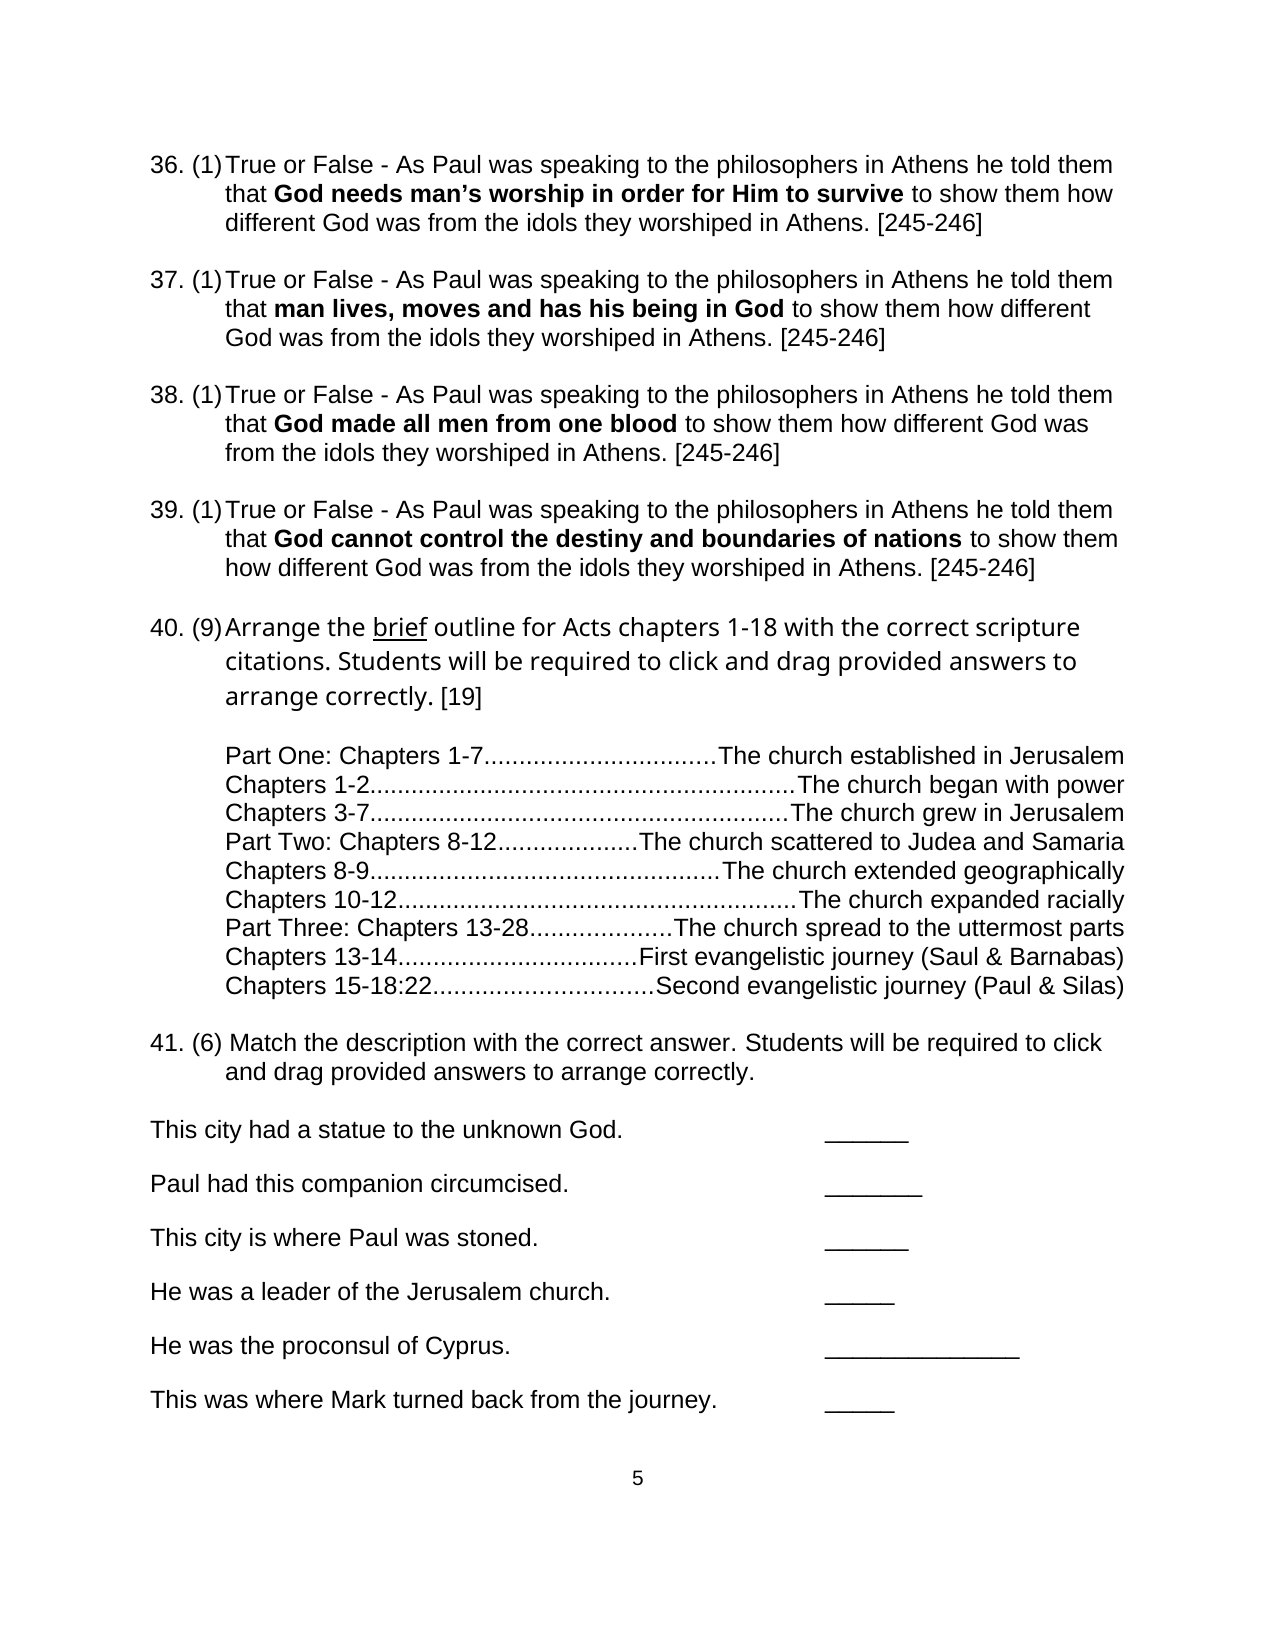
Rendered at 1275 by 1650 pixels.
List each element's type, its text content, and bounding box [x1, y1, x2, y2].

text This city had a statue to the unknown God. ______ [150, 1115, 1125, 1143]
text Part Three: Chapters 13-28 The church spread to the uttermost parts [225, 913, 1125, 942]
text Chapters 13-14 First evangelistic journey (Saul & Barnabas) [225, 942, 1125, 971]
text He was the proconsul of Cyprus. ______________ [150, 1333, 1125, 1360]
text Chapters 1-2 The church began with power [225, 770, 1125, 798]
text 38. (1) True or False - As Paul was speaking to the philosophers in Athens he told them that God made all men from one blood to show them how different God was from the idols they worshiped in Athens. [245-246] [150, 380, 1125, 466]
text He was a leader of the Jerusalem church. _____ [150, 1279, 1125, 1306]
text 39. (1) True or False - As Paul was speaking to the philosophers in Athens he told them that God cannot control the destiny and boundaries of nations to show them how different God was from the idols they worshiped in Athens. [245-246] [150, 495, 1125, 581]
text Part One: Chapters 1-7 The church established in Jerusalem [225, 741, 1125, 770]
text Paul had this companion circumcised. _______ [150, 1171, 1125, 1198]
text 37. (1) True or False - As Paul was speaking to the philosophers in Athens he told them that man lives, moves and has his being in God to show them how different God was from the idols they worshiped in Athens. [245-246] [150, 265, 1125, 351]
text Part Two: Chapters 8-12 The church scattered to Judea and Samaria [225, 827, 1125, 856]
text Chapters 8-9 The church extended geographically [225, 856, 1125, 885]
text Chapters 3-7 The church grew in Jerusalem [225, 798, 1125, 827]
text 40. (9) Arrange the brief outline for Acts chapters 1-18 with the correct scripture citations. Students will be required to click and drag provided answers to arrange correctly. [19] [150, 610, 1125, 712]
text Chapters 10-12 The church expanded racially [225, 885, 1125, 913]
text This city is where Paul was stoned. ______ [150, 1225, 1125, 1252]
text 41. (6) Match the description with the correct answer. Students will be required to click and drag provided answers to arrange correctly. [150, 1028, 1125, 1086]
text Chapters 15-18:22 Second evangelistic journey (Paul & Silas) [225, 971, 1125, 1000]
text 36. (1) True or False - As Paul was speaking to the philosophers in Athens he told them that God needs man’s worship in order for Him to survive to show them how different God was from the idols they worshiped in Athens. [245-246] [150, 150, 1125, 236]
text This was where Mark turned back from the journey. _____ [150, 1387, 1125, 1414]
